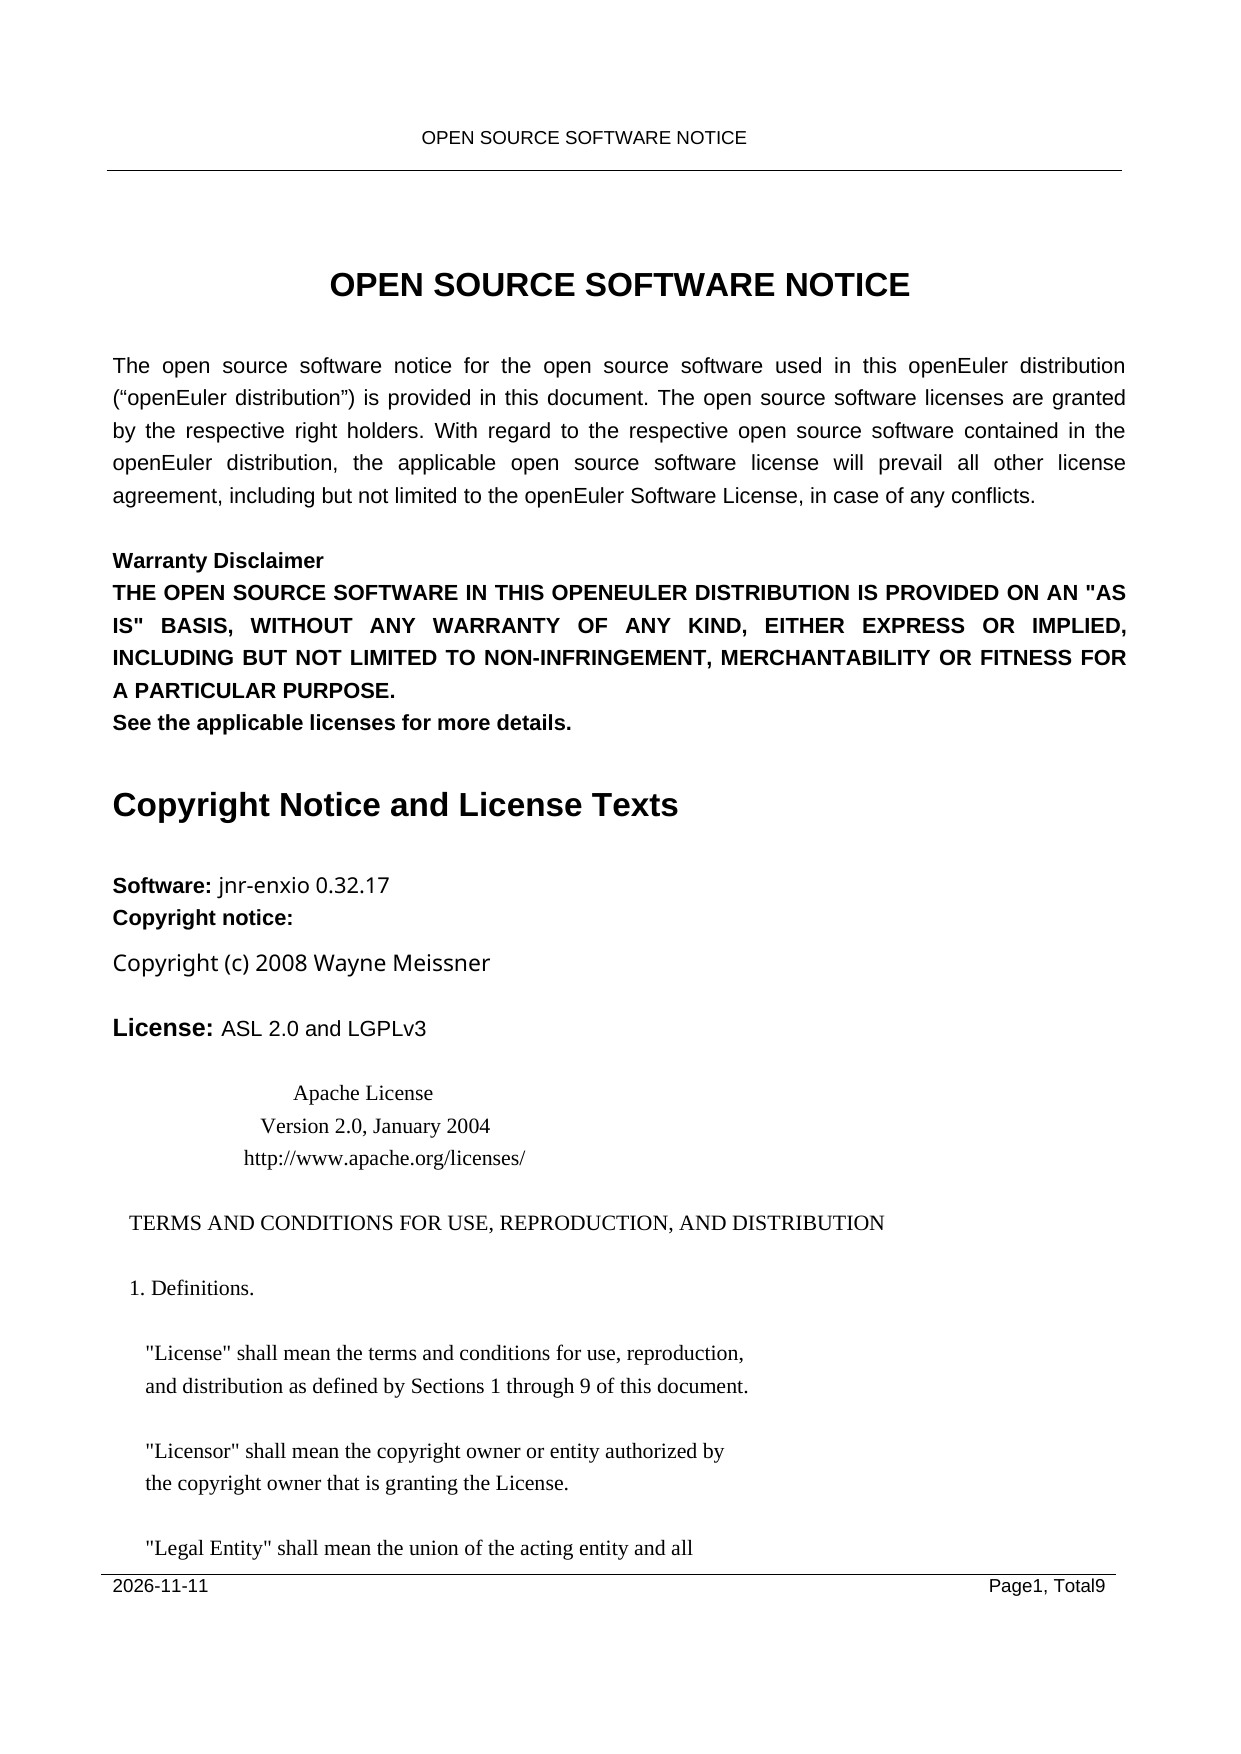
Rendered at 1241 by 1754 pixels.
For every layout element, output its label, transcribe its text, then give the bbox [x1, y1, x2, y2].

text The open source software notice for the open source software used in this openEuler distribution (“openEuler distribution”) is provided in this document. The open source software licenses are granted by the respective right holders. With regard to the respective open source software contained in the openEuler distribution, the applicable open source software license will prevail all other license agreement, including but not limited to the openEuler Software License, in case of any conflicts. [112, 349, 1128, 511]
text Copyright Notice and License Texts [112, 771, 1128, 836]
text THE OPEN SOURCE SOFTWARE IN THIS OPENEULER DISTRIBUTION IS PROVIDED ON AN "AS IS" BASIS, WITHOUT ANY WARRANTY OF ANY KIND, EITHER EXPRESS OR IMPLIED, INCLUDING BUT NOT LIMITED TO NON-INFRINGEMENT, MERCHANTABILITY OR FITNESS FOR A PARTICULAR PURPOSE. See the applicable licenses for more details. [112, 576, 1128, 739]
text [112, 1044, 1128, 1564]
text Warranty Disclaimer [112, 544, 1128, 576]
text Copyright (c) 2008 Wayne Meissner [112, 947, 1128, 1012]
text OPEN SOURCE SOFTWARE NOTICE [112, 251, 1128, 316]
title Software: jnr-enxio 0.32.17 [112, 869, 1128, 901]
text License: ASL 2.0 and LGPLv3 [112, 1012, 1128, 1044]
text Copyright notice: [112, 901, 1128, 934]
